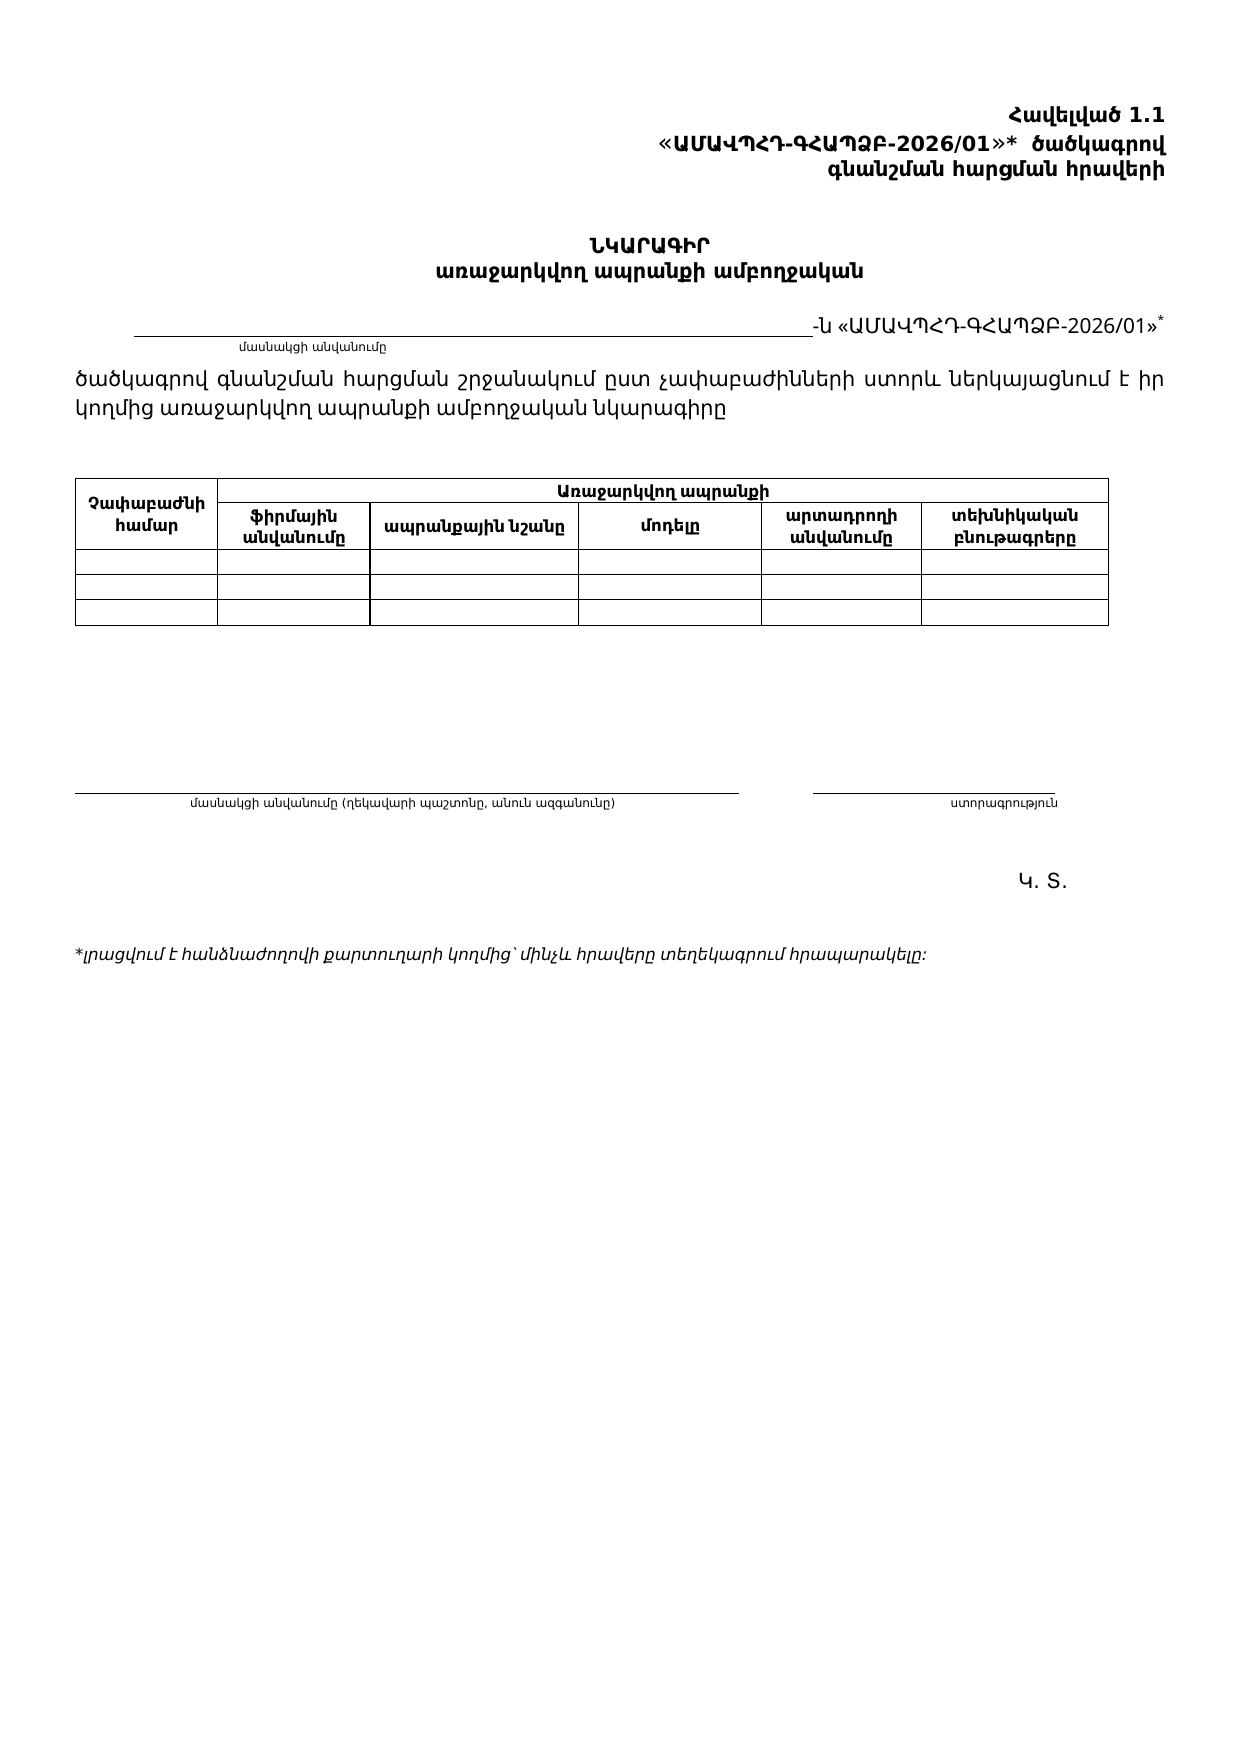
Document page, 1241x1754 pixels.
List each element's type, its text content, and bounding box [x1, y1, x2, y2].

table_cell [76, 550, 217, 574]
table_cell [579, 600, 761, 624]
text գնանշման հարցման հրավերի [75, 157, 1165, 181]
table_cell [579, 550, 761, 574]
table_cell [579, 575, 761, 599]
table_header Առաջարկվող ապրանքի [218, 479, 1108, 502]
text Կ. Տ. [75, 869, 1165, 893]
table_cell [76, 600, 217, 624]
subtitle Հավելված 1.1 [75, 103, 1165, 128]
table_cell [218, 575, 369, 599]
text *լրացվում է հանձնաժողովի քարտուղարի կողմից` մինչև հրավերը տեղեկագրում հրապարակելը: [75, 942, 1165, 965]
text -ն «ԱՄԱՎՊՀԴ-ԳՀԱՊՁԲ-2026/01»* [75, 312, 1165, 340]
table_cell [762, 550, 921, 574]
table_cell [922, 550, 1108, 574]
text «ԱՄԱՎՊՀԴ-ԳՀԱՊՁԲ-2026/01»* ծածկագրով [75, 128, 1165, 157]
text մասնակցի անվանումը [75, 340, 1165, 364]
table_cell [371, 600, 578, 624]
table_cell [76, 575, 217, 599]
table_cell [371, 575, 578, 599]
table_cell մոդելը [579, 503, 761, 548]
table_cell [762, 575, 921, 599]
table_cell տեխնիկական բնութագրերը [922, 503, 1108, 548]
table_cell արտադրողի անվանումը [762, 503, 921, 548]
table_header Չափաբաժնի համար [76, 479, 217, 548]
table_cell [218, 550, 369, 574]
subtitle առաջարկվող ապրանքի ամբողջական [75, 259, 1165, 283]
table_cell [371, 550, 578, 574]
table_cell [218, 600, 369, 624]
text ծածկագրով գնանշման հարցման շրջանակում ըստ չափաբաժինների ստորև ներկայացնում է իր կողմից առաջարկվող ապրանքի ամբողջական նկարագիրը [75, 364, 1165, 421]
table_cell [922, 575, 1108, 599]
table_cell [762, 600, 921, 624]
table_cell [922, 600, 1108, 624]
subtitle ՆԿԱՐԱԳԻՐ [75, 234, 1165, 259]
table_cell ապրանքային նշանը [371, 503, 578, 548]
text մասնակցի անվանումը (ղեկավարի պաշտոնը, անուն ազգանունը) ստորագրություն [75, 796, 1165, 821]
table_cell ֆիրմային անվանումը [218, 503, 369, 548]
